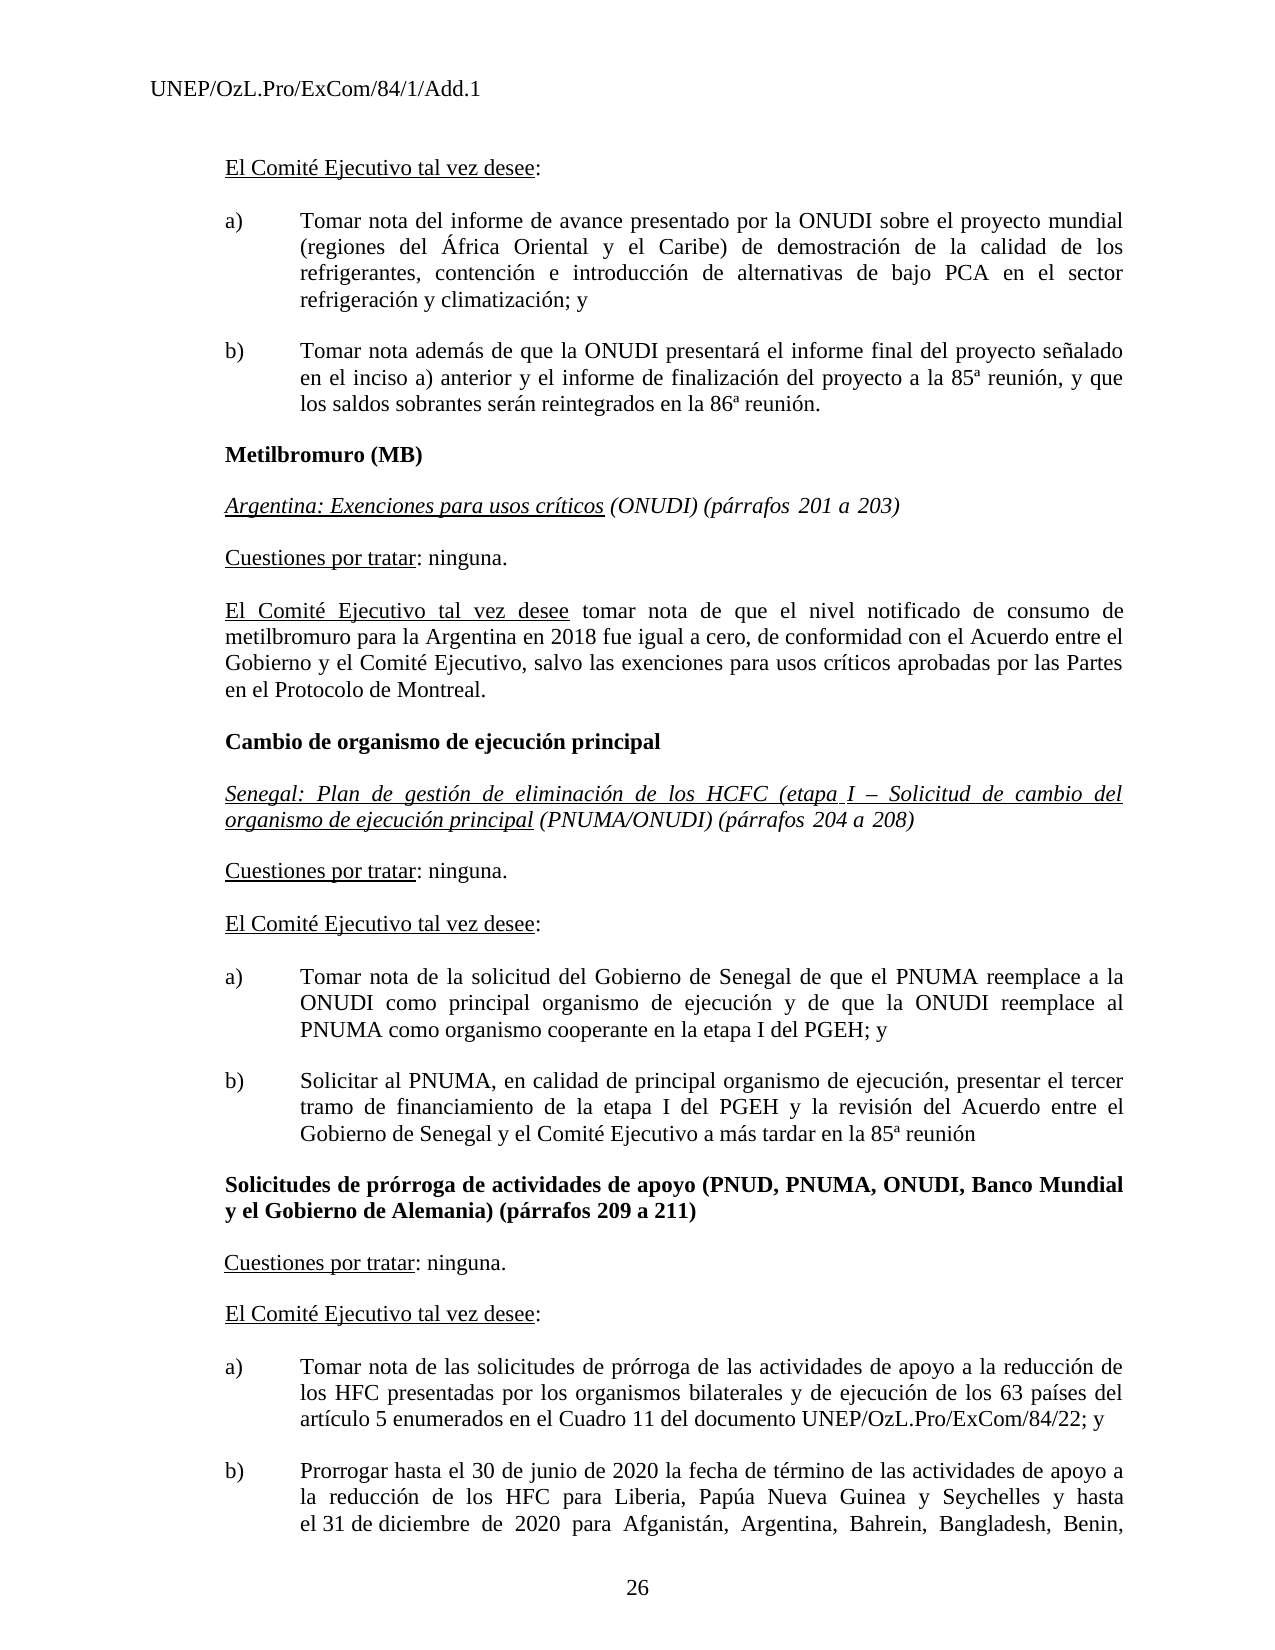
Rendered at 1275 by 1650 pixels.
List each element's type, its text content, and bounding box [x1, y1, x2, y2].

text Cuestiones por tratar: ninguna. [224, 1249, 1125, 1275]
text Solicitudes de prórroga de actividades de apoyo (PNUD, PNUMA, ONUDI, Banco Mundial y el Gobierno de Alemania) (párrafos 209 a 211) [225, 1171, 1125, 1224]
text El Comité Ejecutivo tal vez desee: [225, 910, 1125, 937]
subtitle Solicitar al PNUMA, en calidad de principal organismo de ejecución, presentar el tercer tramo de financiamiento de la etapa I del PGEH y la revisión del Acuerdo entre el Gobierno de Senegal y el Comité Ejecutivo a más tardar en la 85ª reunión [225, 1067, 1125, 1146]
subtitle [225, 1457, 1125, 1536]
text El Comité Ejecutivo tal vez desee: [225, 154, 1125, 180]
text Cuestiones por tratar: ninguna. [225, 857, 1125, 884]
text El Comité Ejecutivo tal vez desee tomar nota de que el nivel notificado de consumo de metilbromuro para la Argentina en 2018 fue igual a cero, de conformidad con el Acuerdo entre el Gobierno y el Comité Ejecutivo, salvo las exenciones para usos críticos aprobadas por las Partes en el Protocolo de Montreal. [225, 597, 1125, 702]
text El Comité Ejecutivo tal vez desee: [225, 1300, 1125, 1326]
subtitle Tomar nota de la solicitud del Gobierno de Senegal de que el PNUMA reemplace a la ONUDI como principal organismo de ejecución y de que la ONUDI reemplace al PNUMA como organismo cooperante en la etapa I del PGEH; y [225, 963, 1125, 1042]
subtitle Tomar nota de las solicitudes de prórroga de las actividades de apoyo a la reducción de los HFC presentadas por los organismos bilaterales y de ejecución de los 63 países del artículo 5 enumerados en el Cuadro 11 del documento UNEP/OzL.Pro/ExCom/84/22; y [225, 1353, 1125, 1432]
subtitle Tomar nota además de que la ONUDI presentará el informe final del proyecto señalado en el inciso a) anterior y el informe de finalización del proyecto a la 85ª reunión, y que los saldos sobrantes serán reintegrados en la 86ª reunión. [225, 337, 1125, 416]
text Cuestiones por tratar: ninguna. [225, 544, 1125, 570]
subtitle Tomar nota del informe de avance presentado por la ONUDI sobre el proyecto mundial (regiones del África Oriental y el Caribe) de demostración de la calidad de los refrigerantes, contención e introducción de alternativas de bajo PCA en el sector refrigeración y climatización; y [225, 207, 1125, 312]
text Senegal: Plan de gestión de eliminación de los HCFC (etapa I – Solicitud de cambio del organismo de ejecución principal (PNUMA/ONUDI) (párrafos 204 a 208) [225, 780, 1125, 832]
text Argentina: Exenciones para usos críticos (ONUDI) (párrafos 201 a 203) [225, 493, 1125, 519]
text Metilbromuro (MB) [225, 441, 1125, 468]
text Cambio de organismo de ejecución principal [225, 728, 1125, 755]
